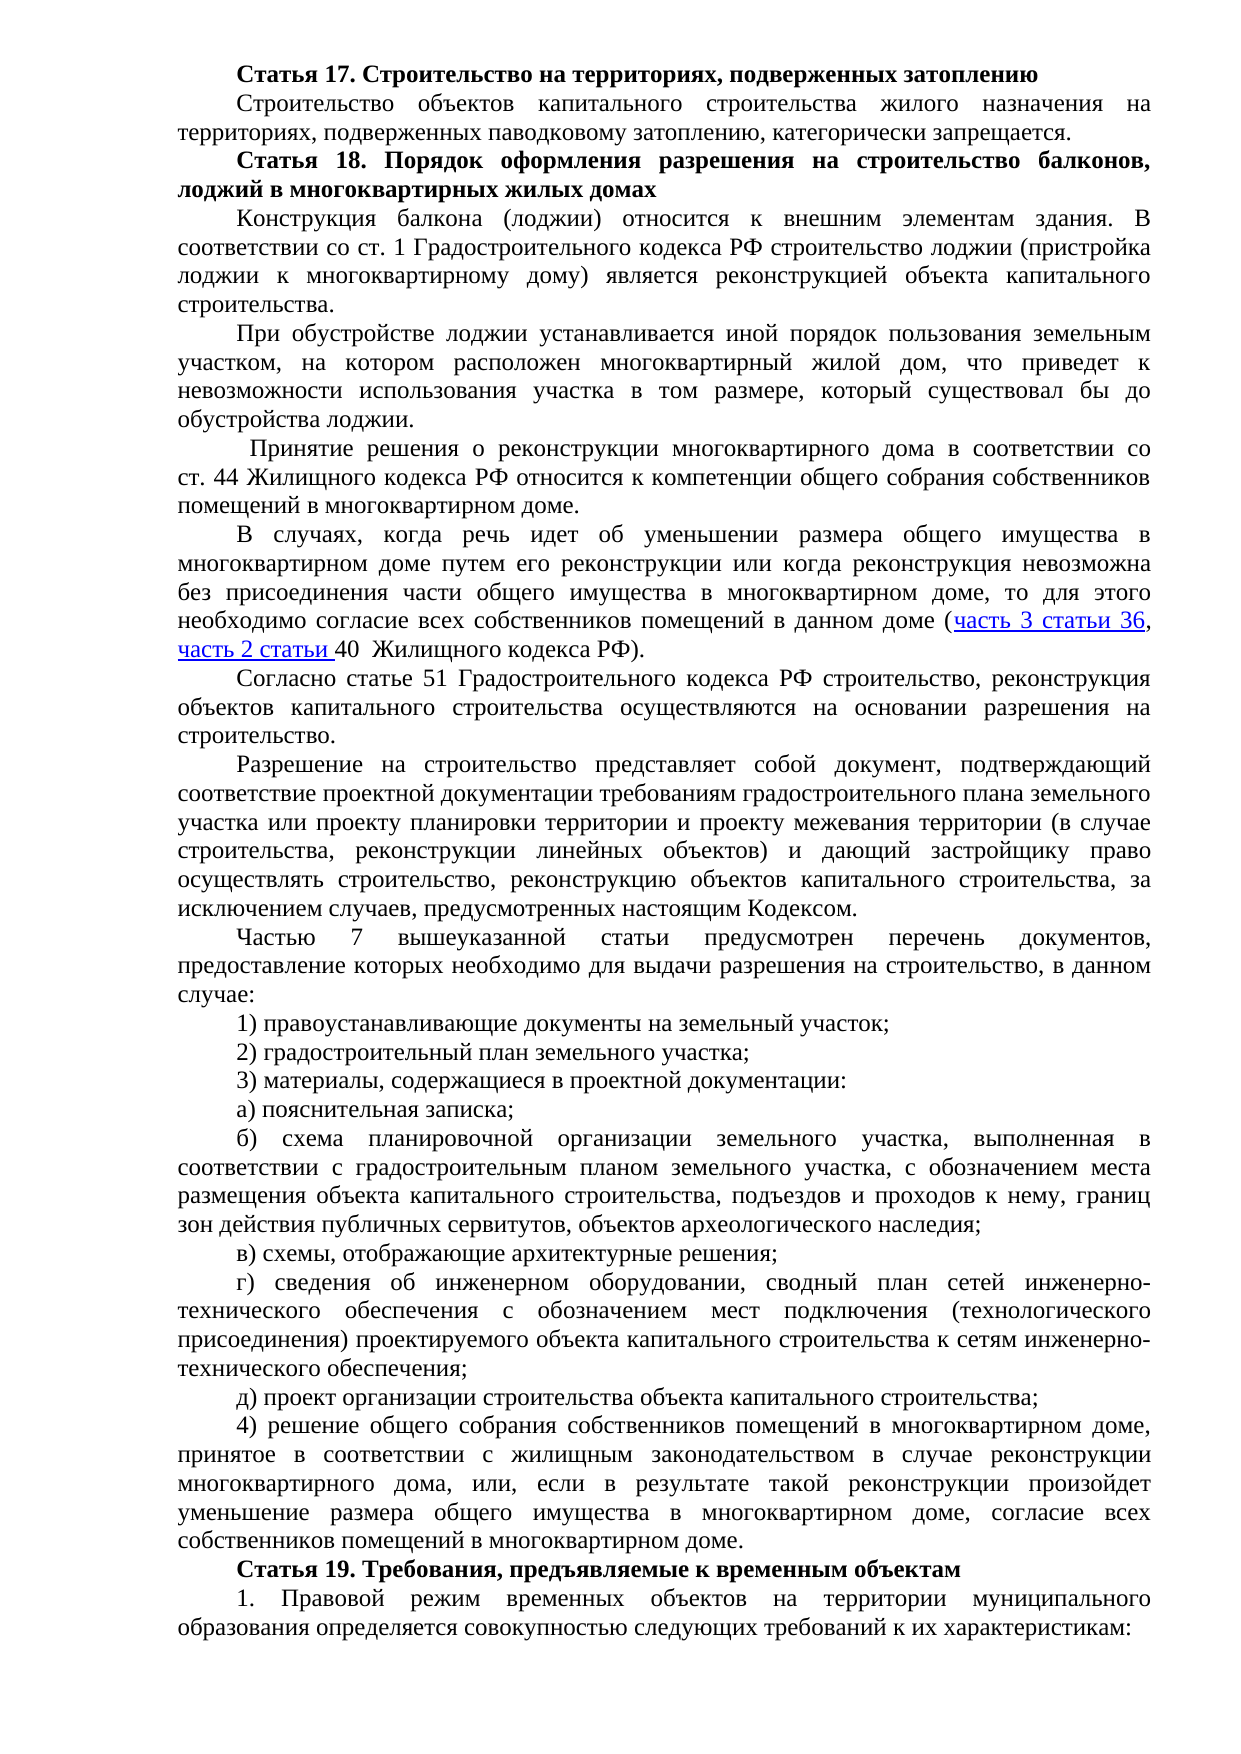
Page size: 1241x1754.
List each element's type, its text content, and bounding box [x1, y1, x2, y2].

text Согласно статье 51 Градостроительного кодекса РФ строительство, реконструкция объектов капитального строительства осуществляются на основании разрешения на строительство. [177, 663, 1152, 749]
subtitle Статья 18. Порядок оформления разрешения на строительство балконов, лоджий в многоквартирных жилых домах [177, 145, 1152, 203]
text д) проект организации строительства объекта капитального строительства; [177, 1382, 1152, 1410]
text В случаях, когда речь идет об уменьшении размера общего имущества в многоквартирном доме путем его реконструкции или когда реконструкция невозможна без присоединения части общего имущества в многоквартирном доме, то для этого необходимо согласие всех собственников помещений в данном доме (часть 3 статьи 36, часть 2 статьи 40 Жилищного кодекса РФ). [177, 519, 1152, 663]
text Частью 7 вышеуказанной статьи предусмотрен перечень документов, предоставление которых необходимо для выдачи разрешения на строительство, в данном случае: [177, 922, 1152, 1008]
text 4) решение общего собрания собственников помещений в многоквартирном доме, принятое в соответствии с жилищным законодательством в случае реконструкции многоквартирного дома, или, если в результате такой реконструкции произойдет уменьшение размера общего имущества в многоквартирном доме, согласие всех собственников помещений в многоквартирном доме. [177, 1410, 1152, 1554]
text г) сведения об инженерном оборудовании, сводный план сетей инженерно-технического обеспечения с обозначением мест подключения (технологического присоединения) проектируемого объекта капитального строительства к сетям инженерно-технического обеспечения; [177, 1267, 1152, 1382]
text 2) градостроительный план земельного участка; [177, 1037, 1152, 1065]
text Строительство объектов капитального строительства жилого назначения на территориях, подверженных паводковому затоплению, категорически запрещается. [177, 88, 1152, 145]
text в) схемы, отображающие архитектурные решения; [177, 1238, 1152, 1267]
text При обустройстве лоджии устанавливается иной порядок пользования земельным участком, на котором расположен многоквартирный жилой дом, что приведет к невозможности использования участка в том размере, который существовал бы до обустройства лоджии. [177, 318, 1152, 433]
subtitle Статья 17. Строительство на территориях, подверженных затоплению [177, 59, 1152, 88]
text а) пояснительная записка; [177, 1094, 1152, 1123]
text Принятие решения о реконструкции многоквартирного дома в соответствии со ст. 44 Жилищного кодекса РФ относится к компетенции общего собрания собственников помещений в многоквартирном доме. [177, 433, 1152, 519]
text 1) правоустанавливающие документы на земельный участок; [177, 1008, 1152, 1037]
subtitle Статья 19. Требования, предъявляемые к временным объектам [177, 1554, 1152, 1583]
text б) схема планировочной организации земельного участка, выполненная в соответствии с градостроительным планом земельного участка, с обозначением места размещения объекта капитального строительства, подъездов и проходов к нему, границ зон действия публичных сервитутов, объектов археологического наследия; [177, 1123, 1152, 1238]
text 1. Правовой режим временных объектов на территории муниципального образования определяется совокупностью следующих требований к их характеристикам: [177, 1583, 1152, 1640]
text 3) материалы, содержащиеся в проектной документации: [177, 1065, 1152, 1094]
text Конструкция балкона (лоджии) относится к внешним элементам здания. В соответствии со ст. 1 Градостроительного кодекса РФ строительство лоджии (пристройка лоджии к многоквартирному дому) является реконструкцией объекта капитального строительства. [177, 203, 1152, 318]
text Разрешение на строительство представляет собой документ, подтверждающий соответствие проектной документации требованиям градостроительного плана земельного участка или проекту планировки территории и проекту межевания территории (в случае строительства, реконструкции линейных объектов) и дающий застройщику право осуществлять строительство, реконструкцию объектов капитального строительства, за исключением случаев, предусмотренных настоящим Кодексом. [177, 749, 1152, 922]
